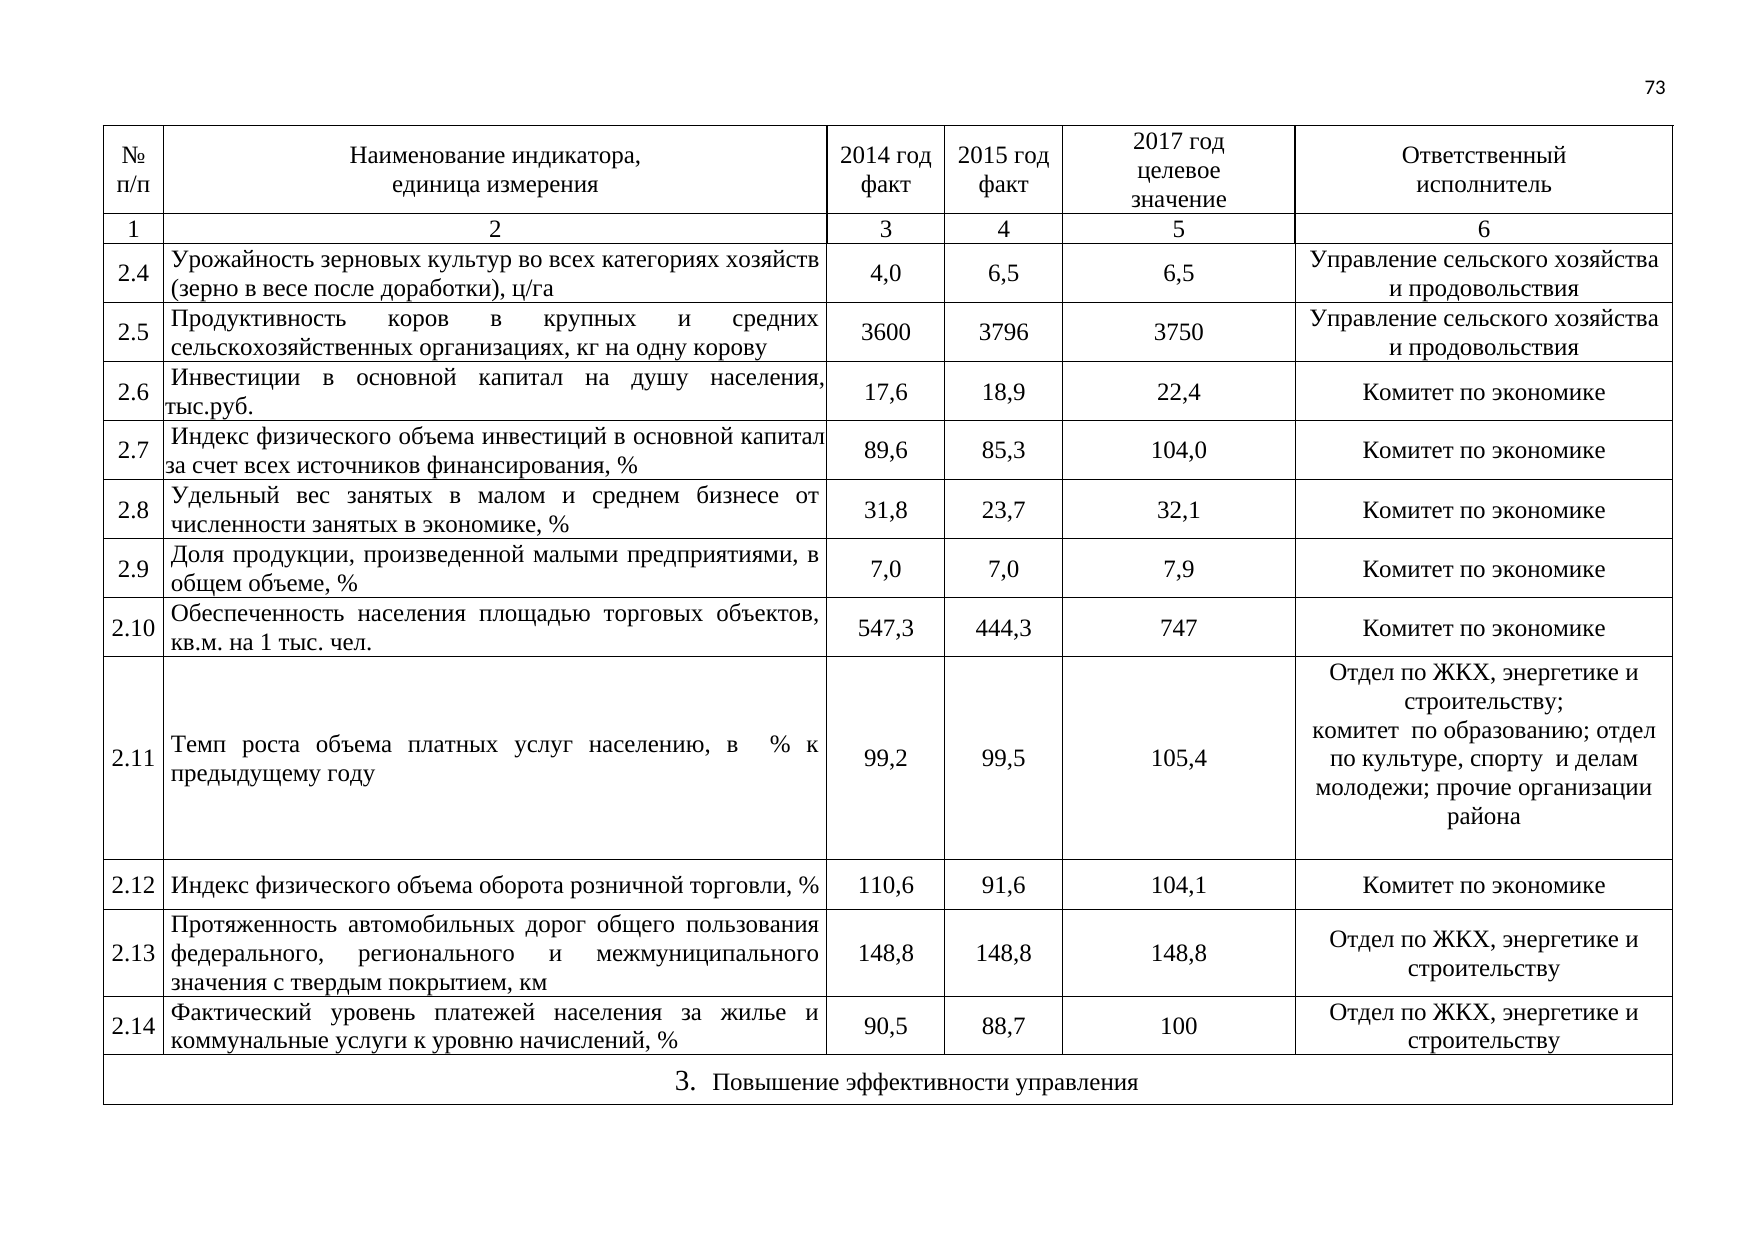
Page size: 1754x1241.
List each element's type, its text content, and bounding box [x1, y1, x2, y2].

table_cell 2.8 [104, 480, 163, 538]
table_cell Индекс физического объема оборота розничной торговли, % [164, 860, 826, 908]
table_cell 4,0 [827, 244, 944, 302]
table_cell 104,1 [1063, 860, 1295, 908]
table_cell 23,7 [945, 480, 1062, 538]
table_cell 2.10 [104, 598, 163, 656]
table_cell 85,3 [945, 421, 1062, 479]
table_cell Доля продукции, произведенной малыми предприятиями, в общем объеме, % [164, 539, 826, 597]
table_cell 7,0 [827, 539, 944, 597]
table_cell 6,5 [1063, 244, 1295, 302]
table_cell Комитет по экономике [1296, 362, 1672, 420]
table_cell 99,2 [827, 657, 944, 858]
table_cell 99,5 [945, 657, 1062, 858]
table_cell Отдел по ЖКХ, энергетике и строительству [1296, 910, 1672, 996]
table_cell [1296, 244, 1672, 302]
table_header Наименование индикатора, единица измерения [164, 126, 826, 212]
table_cell 32,1 [1063, 480, 1295, 538]
table_cell 2.4 [104, 244, 163, 302]
table_cell 2.12 [104, 860, 163, 908]
table_cell Фактический уровень платежей населения за жилье и коммунальные услуги к уровню начислений, % [164, 997, 826, 1054]
table_cell 3 [828, 214, 944, 243]
table_cell 104,0 [1063, 421, 1295, 479]
table_cell 2.6 [104, 362, 163, 420]
table_cell 90,5 [827, 997, 944, 1054]
table_cell 17,6 [827, 362, 944, 420]
table_cell 6,5 [945, 244, 1062, 302]
table_cell 2.9 [104, 539, 163, 597]
table_cell Продуктивность коров в крупных и средних сельскохозяйственных организациях, кг на одну корову [164, 303, 826, 361]
table_cell 100 [1063, 997, 1295, 1054]
table_header 2014 год факт [828, 126, 944, 212]
table_cell 88,7 [945, 997, 1062, 1054]
table_cell Комитет по экономике [1296, 421, 1672, 479]
table_cell Протяженность автомобильных дорог общего пользования федерального, регионального и межмуниципального значения с твердым покрытием, км [164, 910, 826, 996]
table_cell 110,6 [827, 860, 944, 908]
table_cell 89,6 [827, 421, 944, 479]
table_cell Темп роста объема платных услуг населению, в % к предыдущему году [164, 657, 826, 858]
table_cell Урожайность зерновых культур во всех категориях хозяйств (зерно в весе после доработки), ц/га [164, 244, 826, 302]
table_cell Управление сельского хозяйства и продовольствия [1296, 303, 1672, 361]
table_cell 2.13 [104, 910, 163, 996]
table_cell Отдел по ЖКХ, энергетике и строительству; комитет по образованию; отдел по культуре, спорту и делам молодежи; прочие организации района [1296, 657, 1672, 858]
table_cell 31,8 [827, 480, 944, 538]
table_cell 148,8 [1063, 910, 1295, 996]
table_cell Обеспеченность населения площадью торговых объектов, кв.м. на 1 тыс. чел. [164, 598, 826, 656]
table_header Ответственный исполнитель [1296, 126, 1672, 212]
table_cell 3750 [1063, 303, 1295, 361]
table_header № п/п [104, 126, 163, 212]
table_cell 5 [1063, 214, 1294, 243]
table_cell Отдел по ЖКХ, энергетике и строительству [1296, 997, 1672, 1054]
table_cell 547,3 [827, 598, 944, 656]
table_cell 1 [104, 214, 163, 243]
table_cell 3796 [945, 303, 1062, 361]
table_cell Комитет по экономике [1296, 860, 1672, 908]
table_cell 7,0 [945, 539, 1062, 597]
table_cell 148,8 [945, 910, 1062, 996]
table_cell 2.5 [104, 303, 163, 361]
table_cell Повышение эффективности управления [104, 1055, 1672, 1104]
table_cell 2.14 [104, 997, 163, 1054]
table_header 2017 год целевое значение [1063, 126, 1294, 212]
table_cell 4 [945, 214, 1062, 243]
table_header 2015 год факт [945, 126, 1062, 212]
table_cell 3600 [827, 303, 944, 361]
table_cell Инвестиции в основной капитал на душу населения, тыс.руб. [164, 362, 826, 420]
table_cell 7,9 [1063, 539, 1295, 597]
table_cell Комитет по экономике [1296, 539, 1672, 597]
table_cell 18,9 [945, 362, 1062, 420]
table_cell 747 [1063, 598, 1295, 656]
table_cell 6 [1296, 214, 1672, 243]
table_cell Комитет по экономике [1296, 598, 1672, 656]
table_cell 22,4 [1063, 362, 1295, 420]
table_cell 148,8 [827, 910, 944, 996]
table_cell 91,6 [945, 860, 1062, 908]
table_cell Индекс физического объема инвестиций в основной капитал за счет всех источников финансирования, % [164, 421, 826, 479]
table_cell 2.11 [104, 657, 163, 858]
table_cell 105,4 [1063, 657, 1295, 858]
table_cell Удельный вес занятых в малом и среднем бизнесе от численности занятых в экономике, % [164, 480, 826, 538]
table_cell 2 [164, 214, 826, 243]
table_cell 2.7 [104, 421, 163, 479]
table_cell 444,3 [945, 598, 1062, 656]
table_cell Комитет по экономике [1296, 480, 1672, 538]
